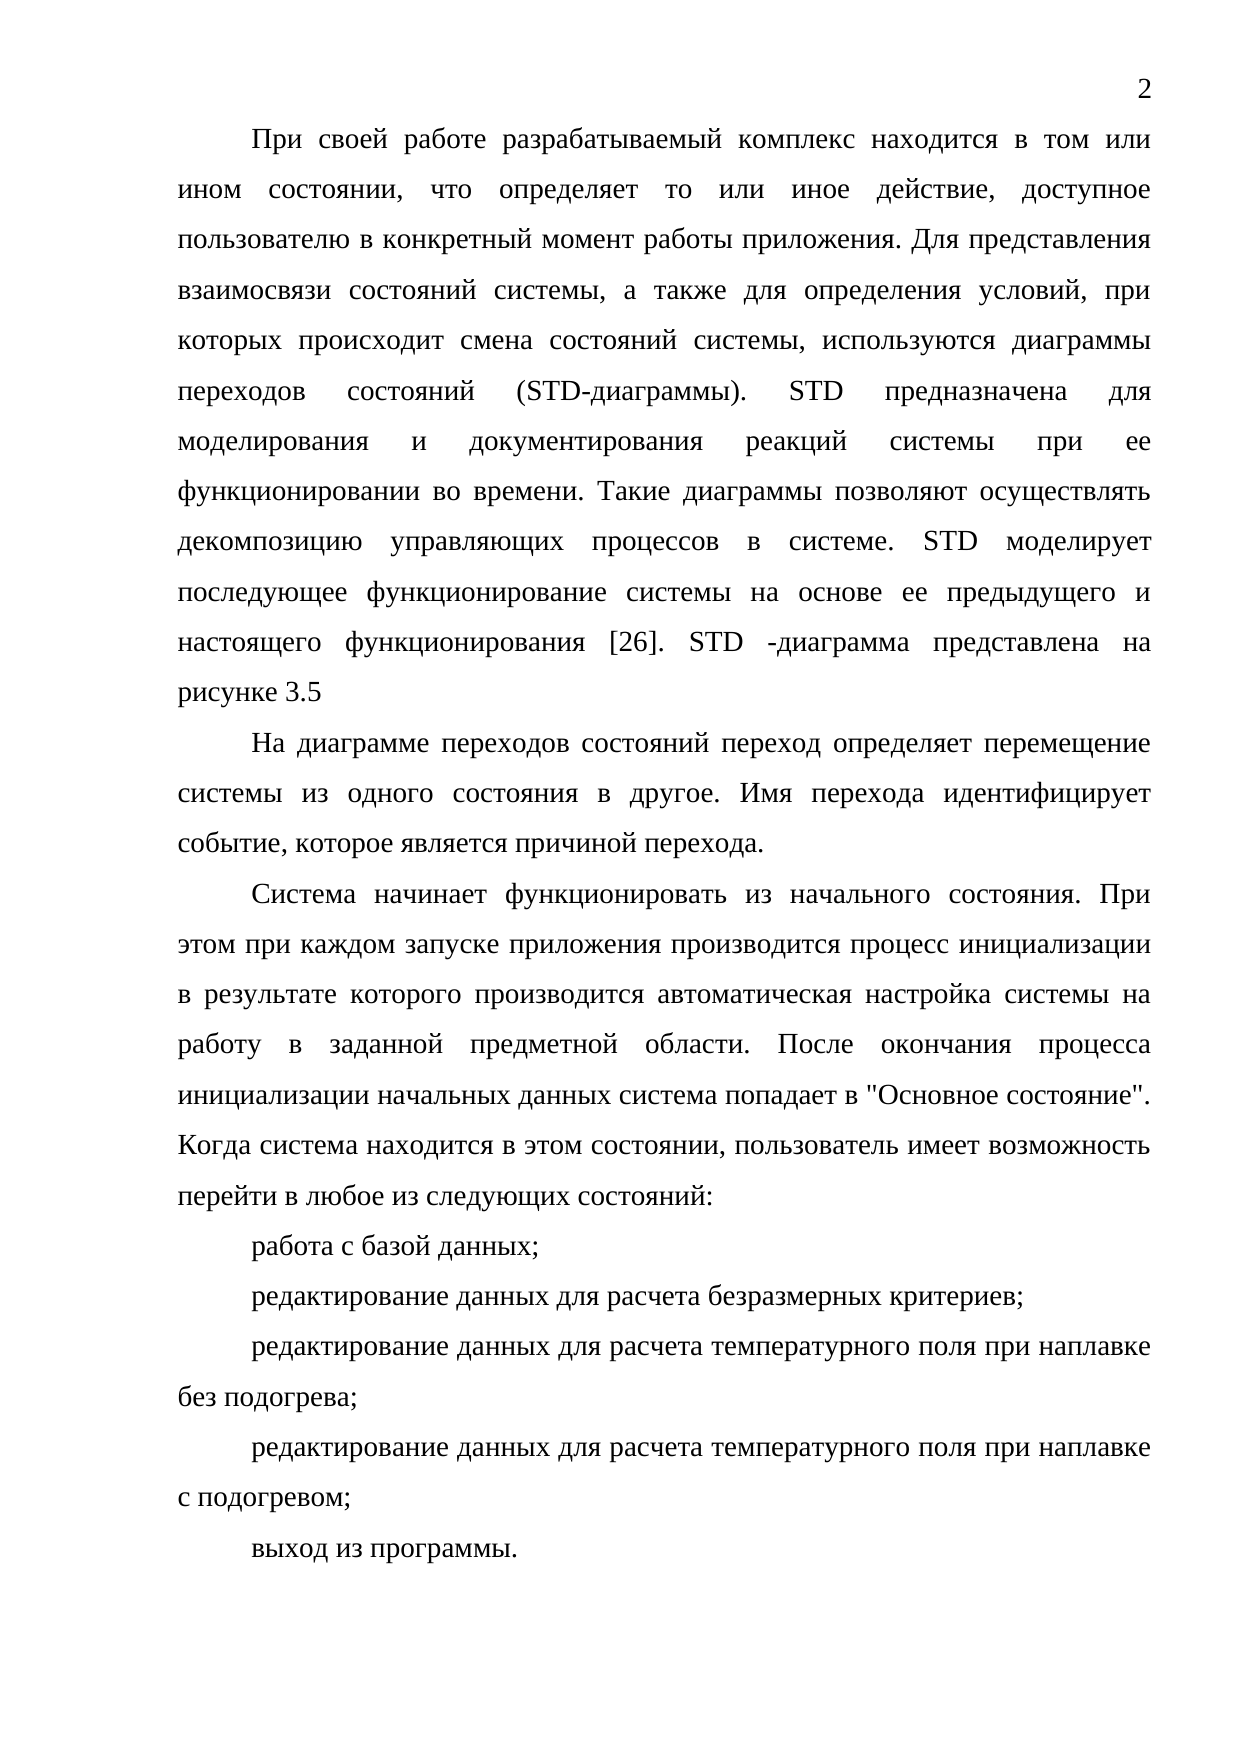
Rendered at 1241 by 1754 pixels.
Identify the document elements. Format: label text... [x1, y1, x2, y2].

text работа с базой данных; [177, 1228, 1152, 1261]
text редактирование данных для расчета безразмерных критериев; [177, 1278, 1152, 1312]
text редактирование данных для расчета температурного поля при наплавке без подогрева; [177, 1328, 1152, 1412]
text редактирование данных для расчета температурного поля при наплавке с подогревом; [177, 1429, 1152, 1513]
text При своей работе разрабатываемый комплекс находится в том или ином состоянии, что определяет то или иное действие, доступное пользователю в конкретный момент работы приложения. Для представления взаимосвязи состояний системы, а также для определения условий, при которых происходит смена состояний системы, используются диаграммы переходов состояний (STD-диаграммы). STD предназначена для моделирования и документирования реакций системы при ее функционировании во времени. Такие диаграммы позволяют осуществлять декомпозицию управляющих процессов в системе. STD моделирует последующее функционирование системы на основе ее предыдущего и настоящего функционирования [26]. STD -диаграмма представлена на рисунке 3.5 [177, 121, 1152, 708]
text Система начинает функционировать из начального состояния. При этом при каждом запуске приложения производится процесс инициализации в результате которого производится автоматическая настройка системы на работу в заданной предметной области. После окончания процесса инициализации начальных данных система попадает в "Основное состояние". Когда система находится в этом состоянии, пользователь имеет возможность перейти в любое из следующих состояний: [177, 876, 1152, 1211]
text выход из программы. [177, 1530, 1152, 1563]
text На диаграмме переходов состояний переход определяет перемещение системы из одного состояния в другое. Имя перехода идентифицирует событие, которое является причиной перехода. [177, 725, 1152, 859]
